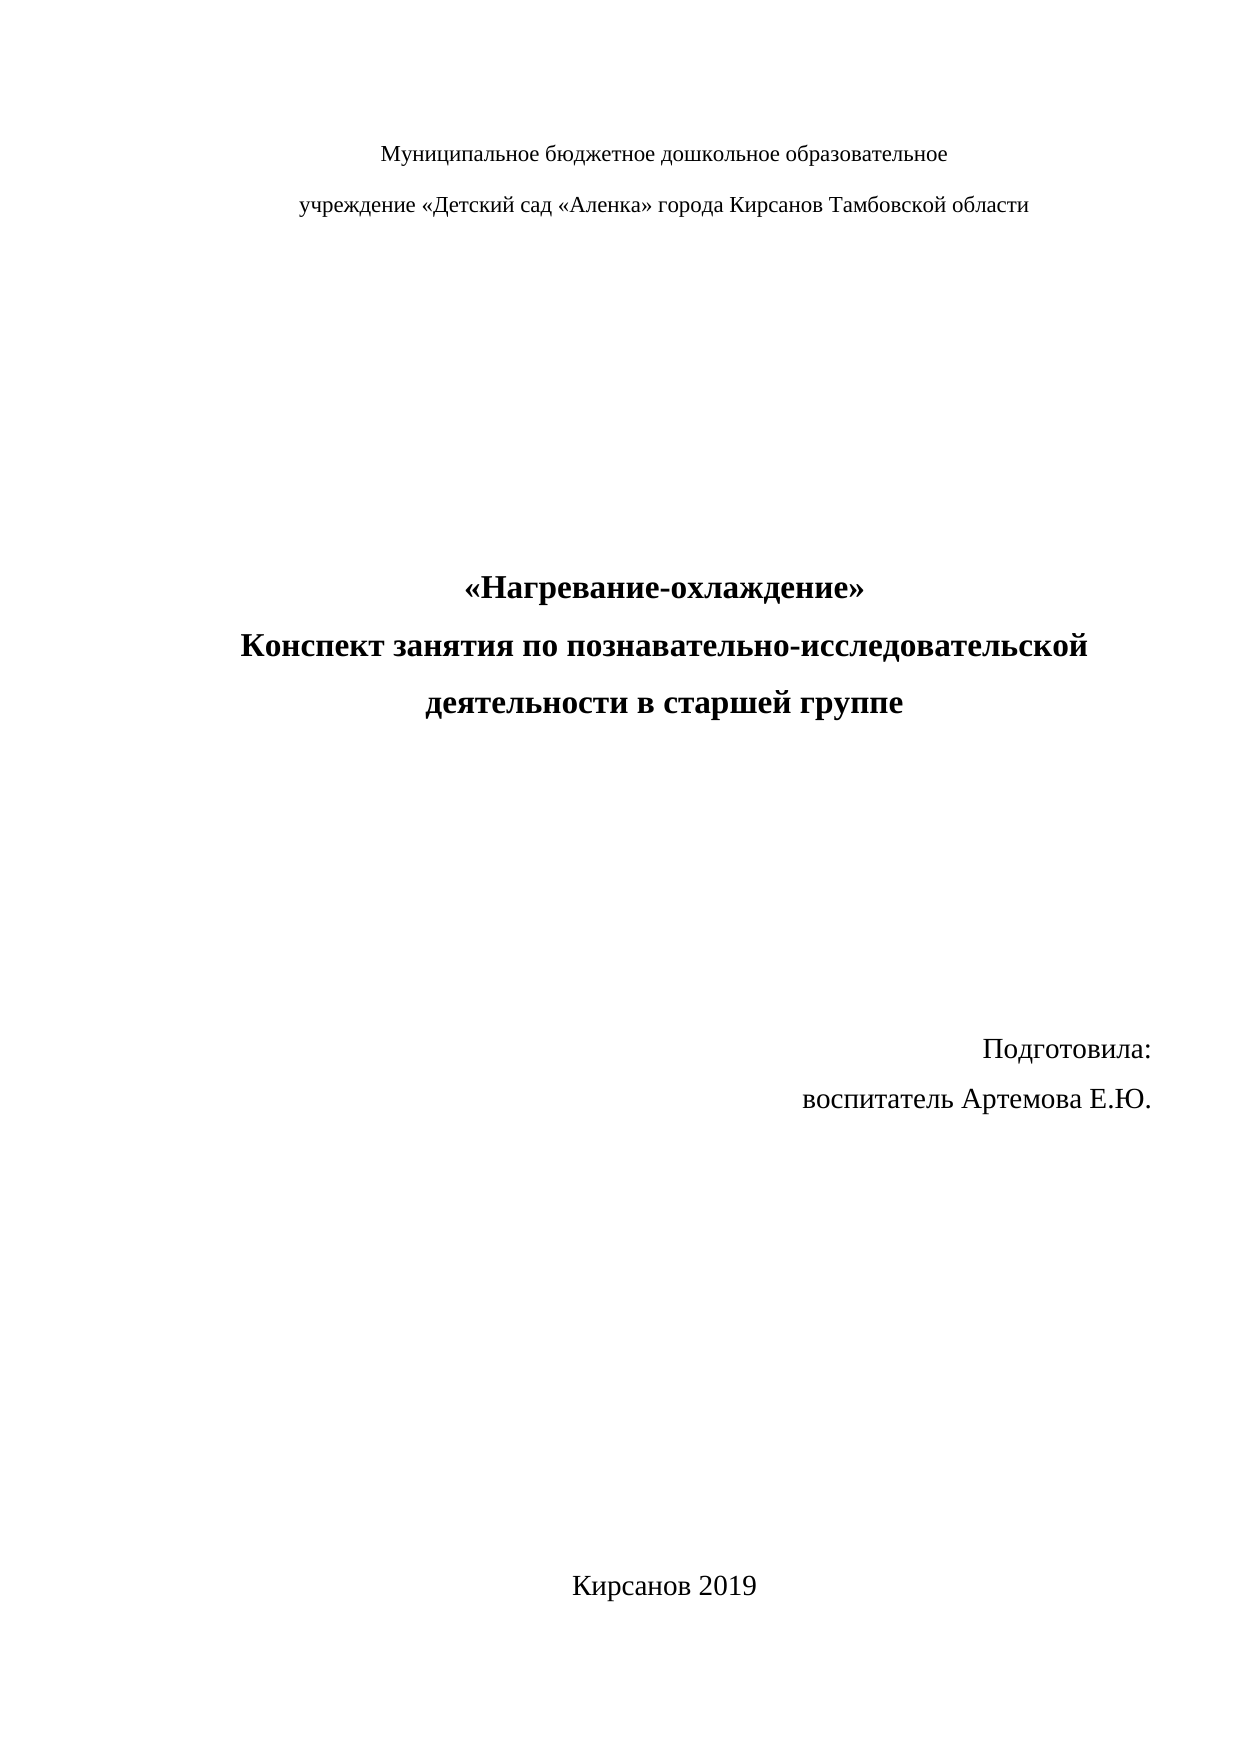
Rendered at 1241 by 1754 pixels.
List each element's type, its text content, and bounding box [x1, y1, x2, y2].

text воспитатель Артемова Е.Ю. [177, 1081, 1152, 1115]
text Муниципальное бюджетное дошкольное образовательное [177, 140, 1152, 166]
text учреждение «Детский сад «Аленка» города Кирсанов Тамбовской области [177, 191, 1152, 217]
text «Нагревание-охлаждение» [177, 568, 1152, 606]
text Кирсанов 2019 [177, 1568, 1152, 1601]
text Подготовила: [177, 1031, 1152, 1064]
text Конспект занятия по познавательно-исследовательской деятельности в старшей группе [177, 625, 1152, 721]
